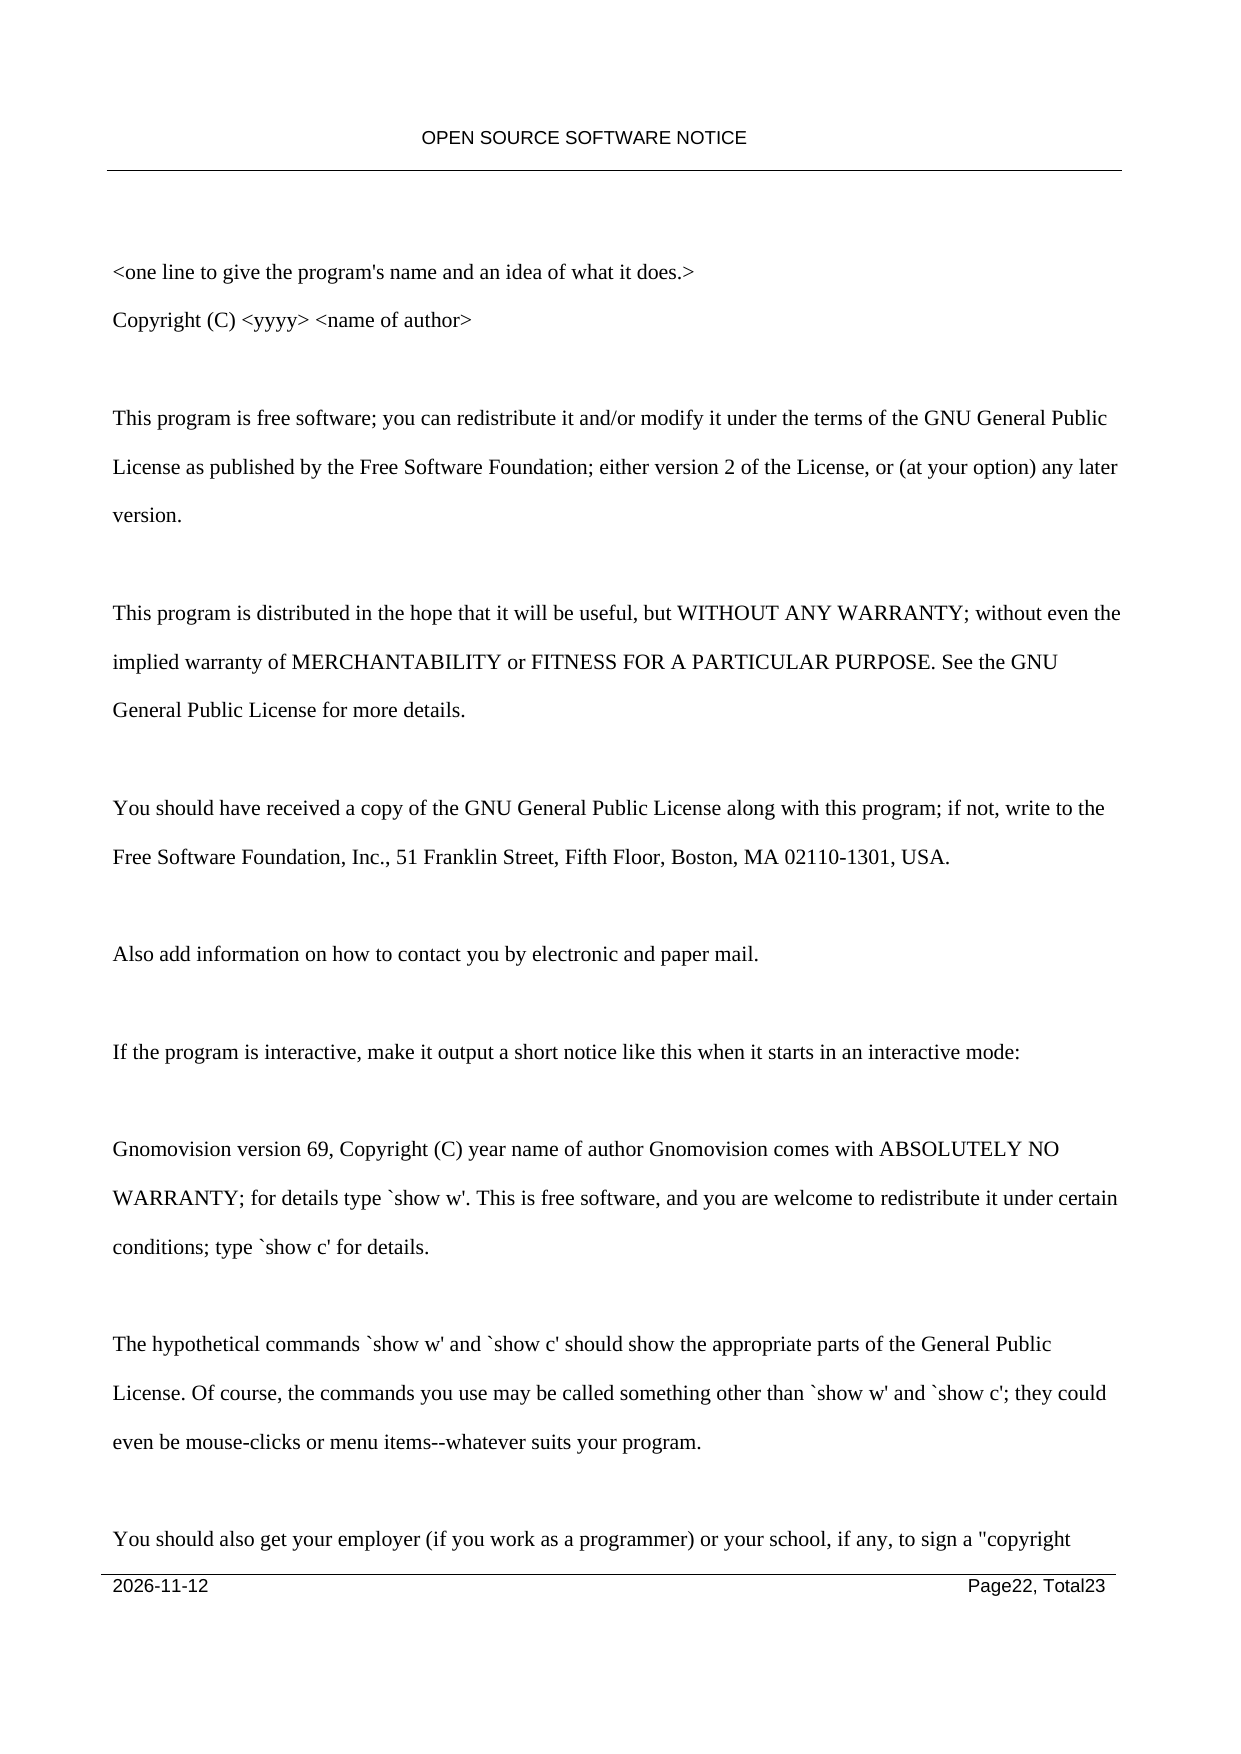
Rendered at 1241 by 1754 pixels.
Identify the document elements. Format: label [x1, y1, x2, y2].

text [112, 206, 1128, 1555]
